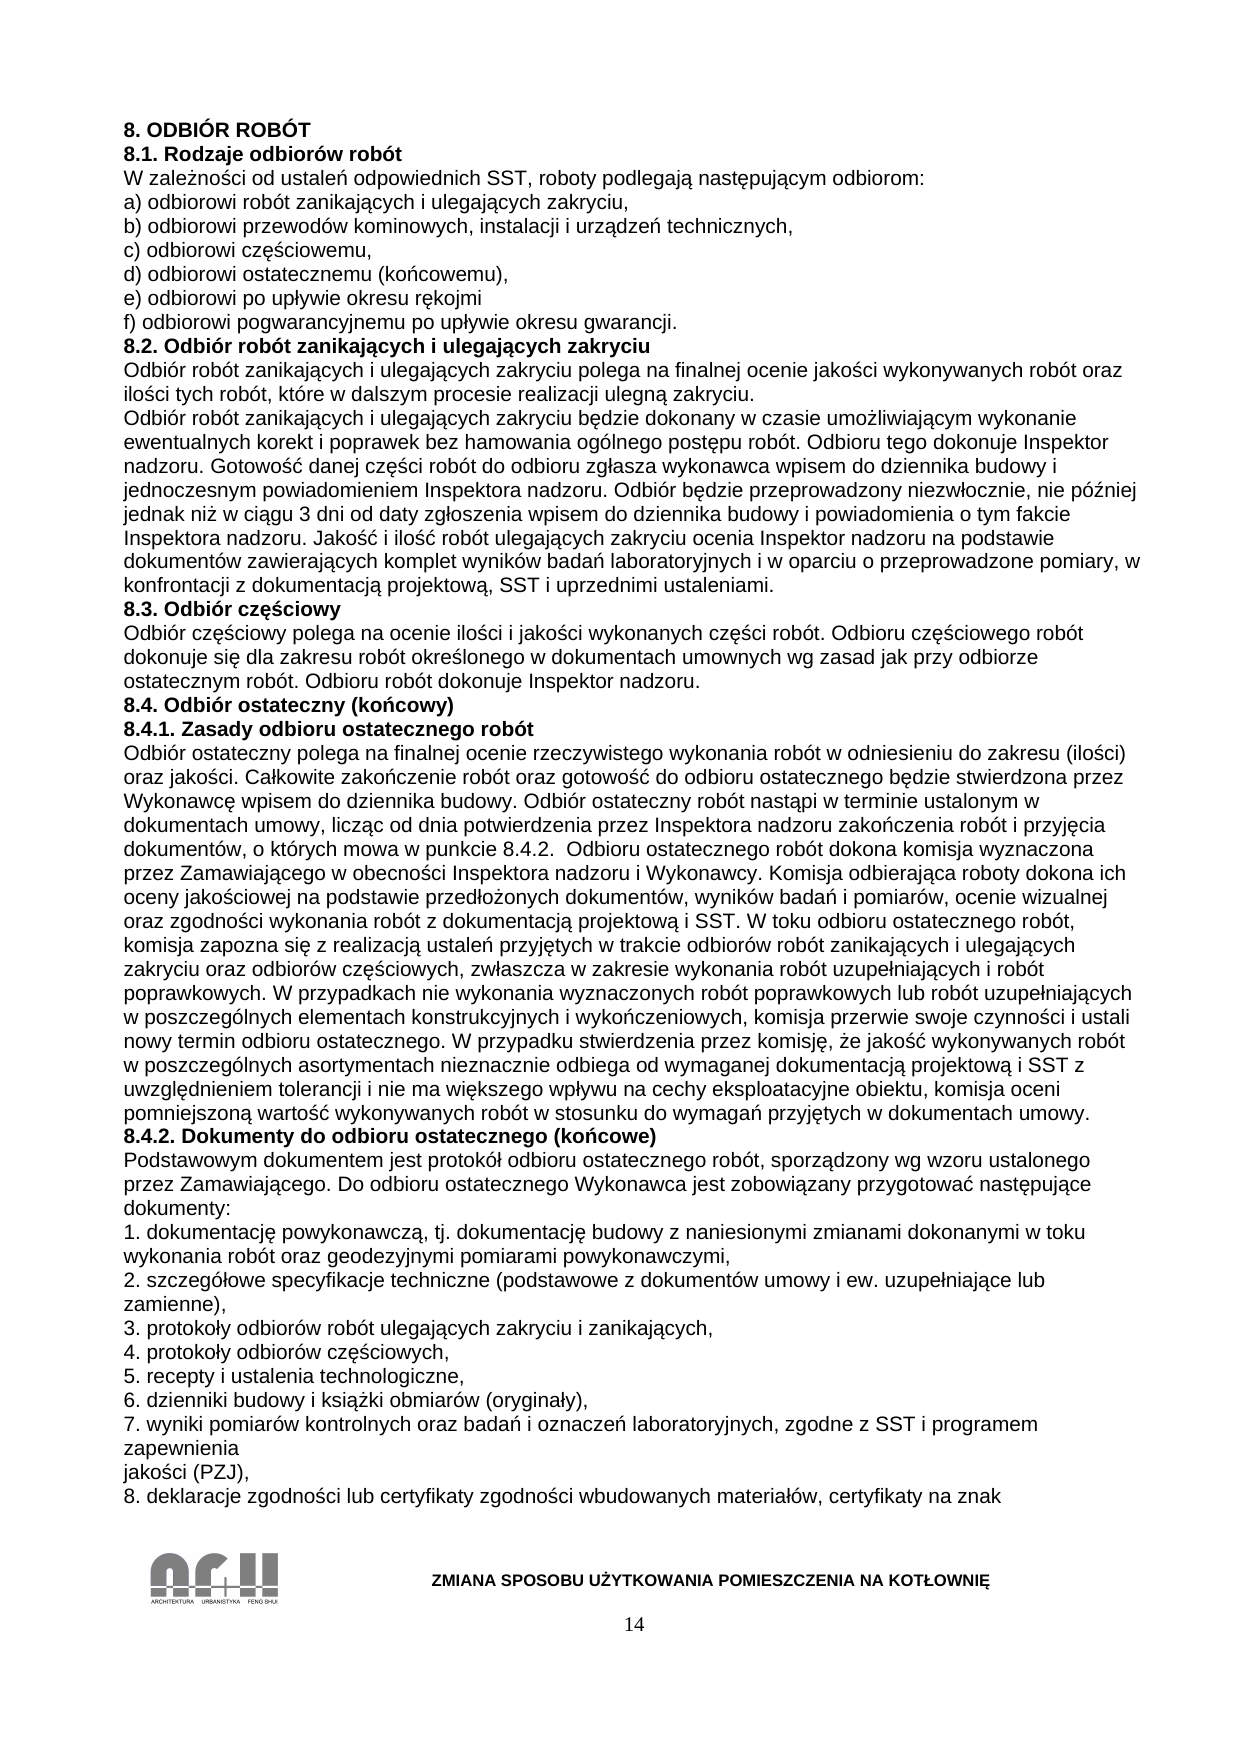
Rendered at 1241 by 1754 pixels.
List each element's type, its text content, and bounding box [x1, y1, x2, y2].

text wykonania robót oraz geodezyjnymi pomiarami powykonawczymi, [123, 1244, 1144, 1268]
text 8. ODBIÓR ROBÓT [123, 118, 1144, 142]
text b) odbiorowi przewodów kominowych, instalacji i urządzeń technicznych, [123, 214, 1144, 238]
text jakości (PZJ), [123, 1460, 1144, 1484]
picture [149, 1551, 279, 1605]
text a) odbiorowi robót zanikających i ulegających zakryciu, [123, 190, 1144, 214]
text 8.3. Odbiór częściowy [123, 597, 1144, 621]
text Odbiór częściowy polega na ocenie ilości i jakości wykonanych części robót. Odbioru częściowego robót dokonuje się dla zakresu robót określonego w dokumentach umownych wg zasad jak przy odbiorze ostatecznym robót. Odbioru robót dokonuje Inspektor nadzoru. [123, 621, 1144, 693]
text 1. dokumentację powykonawczą, tj. dokumentację budowy z naniesionymi zmianami dokonanymi w toku [123, 1220, 1144, 1244]
text Odbiór ostateczny polega na finalnej ocenie rzeczywistego wykonania robót w odniesieniu do zakresu (ilości) oraz jakości. Całkowite zakończenie robót oraz gotowość do odbioru ostatecznego będzie stwierdzona przez Wykonawcę wpisem do dziennika budowy. Odbiór ostateczny robót nastąpi w terminie ustalonym w dokumentach umowy, licząc od dnia potwierdzenia przez Inspektora nadzoru zakończenia robót i przyjęcia dokumentów, o których mowa w punkcie 8.4.2. Odbioru ostatecznego robót dokona komisja wyznaczona przez Zamawiającego w obecności Inspektora nadzoru i Wykonawcy. Komisja odbierająca roboty dokona ich oceny jakościowej na podstawie przedłożonych dokumentów, wyników badań i pomiarów, ocenie wizualnej oraz zgodności wykonania robót z dokumentacją projektową i SST. W toku odbioru ostatecznego robót, komisja zapozna się z realizacją ustaleń przyjętych w trakcie odbiorów robót zanikających i ulegających zakryciu oraz odbiorów częściowych, zwłaszcza w zakresie wykonania robót uzupełniających i robót poprawkowych. W przypadkach nie wykonania wyznaczonych robót poprawkowych lub robót uzupełniających w poszczególnych elementach konstrukcyjnych i wykończeniowych, komisja przerwie swoje czynności i ustali nowy termin odbioru ostatecznego. W przypadku stwierdzenia przez komisję, że jakość wykonywanych robót w poszczególnych asortymentach nieznacznie odbiega od wymaganej dokumentacją projektową i SST z uwzględnieniem tolerancji i nie ma większego wpływu na cechy eksploatacyjne obiektu, komisja oceni pomniejszoną wartość wykonywanych robót w stosunku do wymagań przyjętych w dokumentach umowy. [123, 741, 1144, 1124]
text 8. deklaracje zgodności lub certyfikaty zgodności wbudowanych materiałów, certyfikaty na znak bezpieczeństwa [123, 1484, 1144, 1508]
text f) odbiorowi pogwarancyjnemu po upływie okresu gwarancji. [123, 310, 1144, 334]
text e) odbiorowi po upływie okresu rękojmi [123, 286, 1144, 310]
text d) odbiorowi ostatecznemu (końcowemu), [123, 262, 1144, 286]
text 8.2. Odbiór robót zanikających i ulegających zakryciu [123, 334, 1144, 358]
text Podstawowym dokumentem jest protokół odbioru ostatecznego robót, sporządzony wg wzoru ustalonego przez Zamawiającego. Do odbioru ostatecznego Wykonawca jest zobowiązany przygotować następujące dokumenty: [123, 1148, 1144, 1220]
text 8.1. Rodzaje odbiorów robót [123, 142, 1144, 166]
text 8.4. Odbiór ostateczny (końcowy) [123, 693, 1144, 717]
text 2. szczegółowe specyfikacje techniczne (podstawowe z dokumentów umowy i ew. uzupełniające lub zamienne), [123, 1268, 1144, 1316]
text 8.4.2. Dokumenty do odbioru ostatecznego (końcowe) [123, 1124, 1144, 1148]
text Odbiór robót zanikających i ulegających zakryciu polega na finalnej ocenie jakości wykonywanych robót oraz ilości tych robót, które w dalszym procesie realizacji ulegną zakryciu. [123, 358, 1144, 406]
text W zależności od ustaleń odpowiednich SST, roboty podlegają następującym odbiorom: [123, 166, 1144, 190]
text 4. protokoły odbiorów częściowych, [123, 1340, 1144, 1364]
text nadzoru. Gotowość danej części robót do odbioru zgłasza wykonawca wpisem do dziennika budowy i jednoczesnym powiadomieniem Inspektora nadzoru. Odbiór będzie przeprowadzony niezwłocznie, nie później jednak niż w ciągu 3 dni od daty zgłoszenia wpisem do dziennika budowy i powiadomienia o tym fakcie Inspektora nadzoru. Jakość i ilość robót ulegających zakryciu ocenia Inspektor nadzoru na podstawie dokumentów zawierających komplet wyników badań laboratoryjnych i w oparciu o przeprowadzone pomiary, w konfrontacji z dokumentacją projektową, SST i uprzednimi ustaleniami. [123, 453, 1144, 597]
text Odbiór robót zanikających i ulegających zakryciu będzie dokonany w czasie umożliwiającym wykonanie [123, 406, 1144, 429]
text 8.4.1. Zasady odbioru ostatecznego robót [123, 717, 1144, 741]
text c) odbiorowi częściowemu, [123, 238, 1144, 262]
text ewentualnych korekt i poprawek bez hamowania ogólnego postępu robót. Odbioru tego dokonuje Inspektor [123, 429, 1144, 453]
text 6. dzienniki budowy i książki obmiarów (oryginały), [123, 1388, 1144, 1412]
text 5. recepty i ustalenia technologiczne, [123, 1364, 1144, 1388]
text 7. wyniki pomiarów kontrolnych oraz badań i oznaczeń laboratoryjnych, zgodne z SST i programem zapewnienia [123, 1412, 1144, 1460]
text 3. protokoły odbiorów robót ulegających zakryciu i zanikających, [123, 1316, 1144, 1340]
